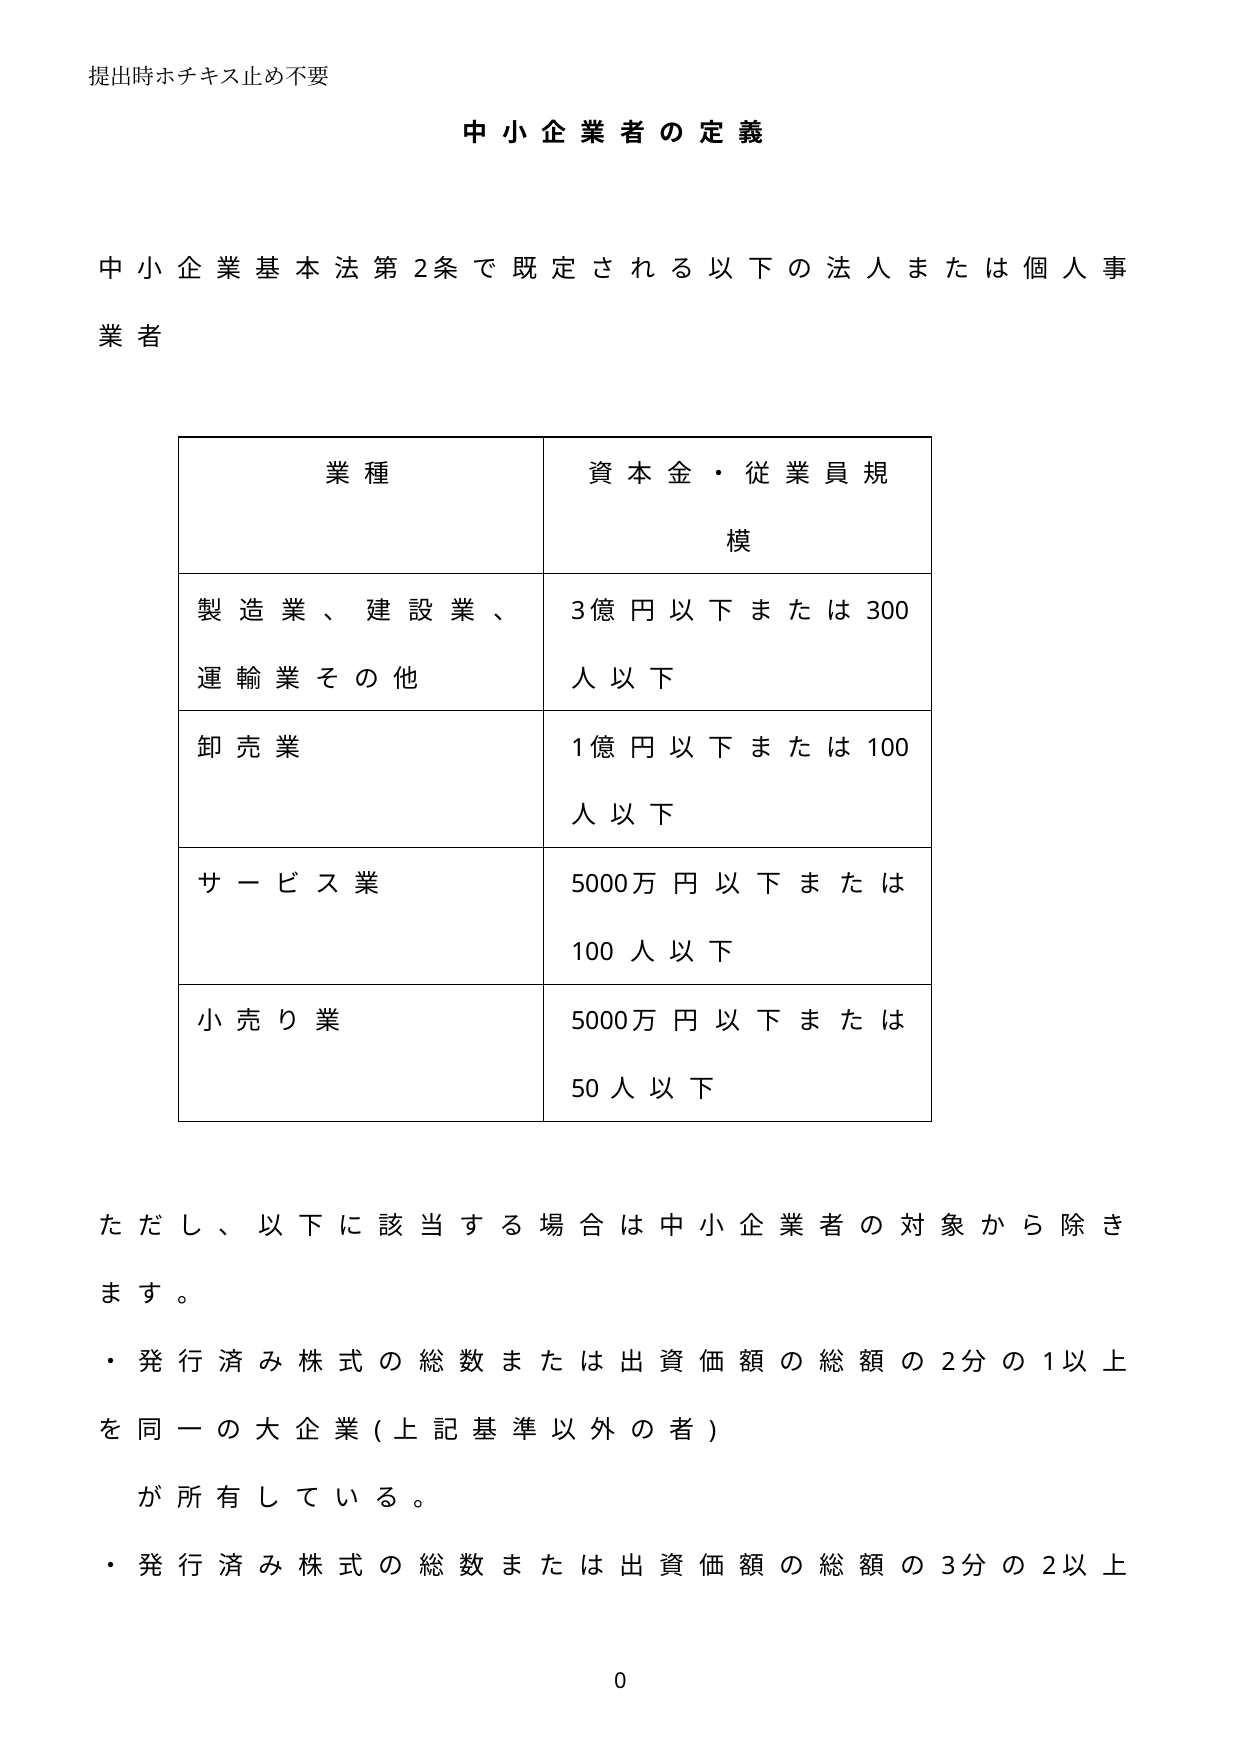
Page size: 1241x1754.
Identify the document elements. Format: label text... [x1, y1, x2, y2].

text ただし、以下に該当する場合は中小企業者の対象から除きます。 [98, 1190, 1142, 1326]
table_cell 製造業、建設業、運輸業その他 [179, 574, 543, 710]
table_cell 5000万円以下または100人以下 [544, 848, 931, 984]
table_cell サービス業 [179, 848, 543, 984]
table_cell 5000万円以下または50人以下 [544, 985, 931, 1121]
text 中小企業者の定義 [98, 97, 1142, 165]
text ・発行済み株式の総数または出資価額の総額の2分の1以上を同一の大企業(上記基準以外の者) [98, 1326, 1142, 1461]
table_header 業種 [179, 438, 543, 573]
text 中小企業基本法第2条で既定される以下の法人または個人事業者 [98, 233, 1142, 368]
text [98, 1529, 1142, 1597]
table_cell 卸売業 [179, 711, 543, 847]
text が所有している。 [98, 1461, 1142, 1529]
table_cell 3億円以下または300人以下 [544, 574, 931, 710]
table_cell 小売り業 [179, 985, 543, 1121]
table_header 資本金・従業員規模 [544, 438, 931, 573]
table_cell 1億円以下または100人以下 [544, 711, 931, 847]
